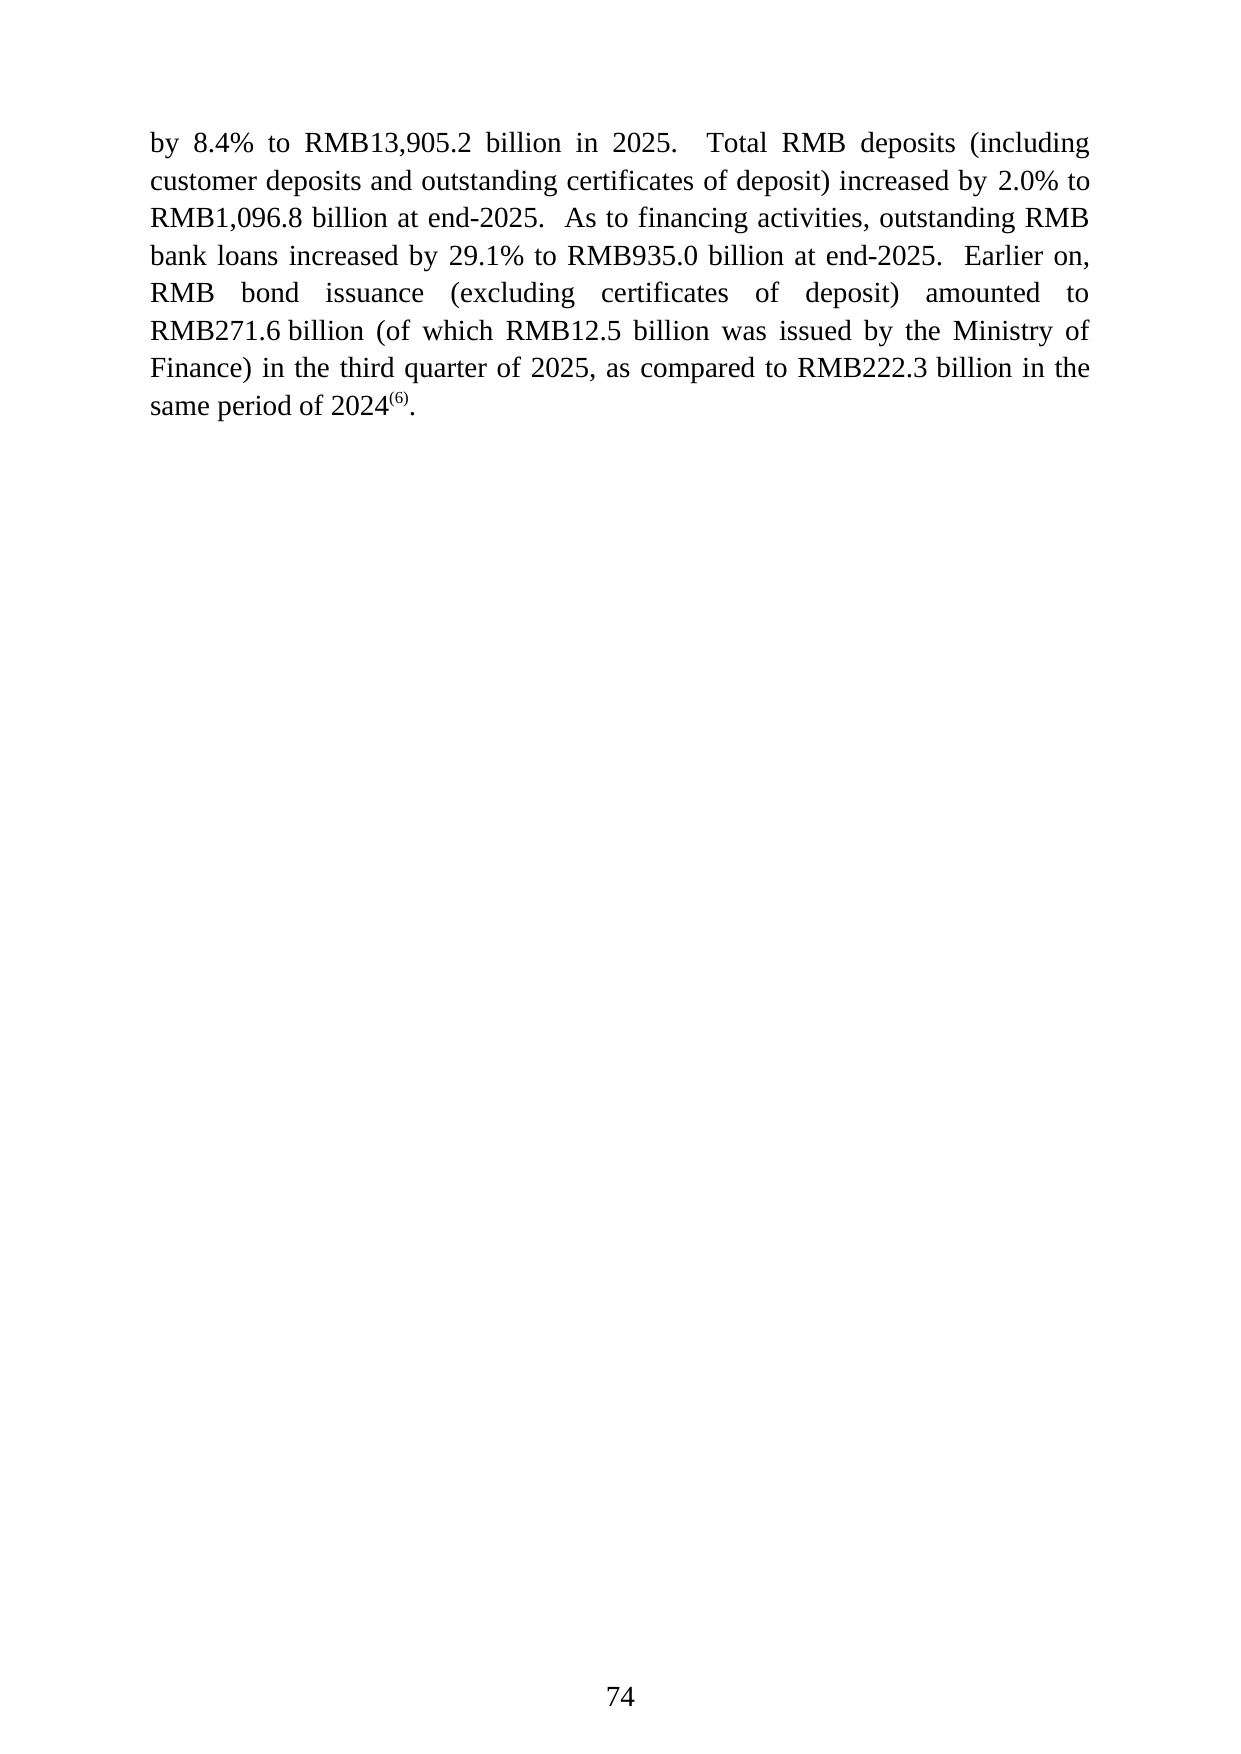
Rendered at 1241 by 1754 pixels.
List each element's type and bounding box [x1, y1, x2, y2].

subtitle [150, 123, 1090, 423]
